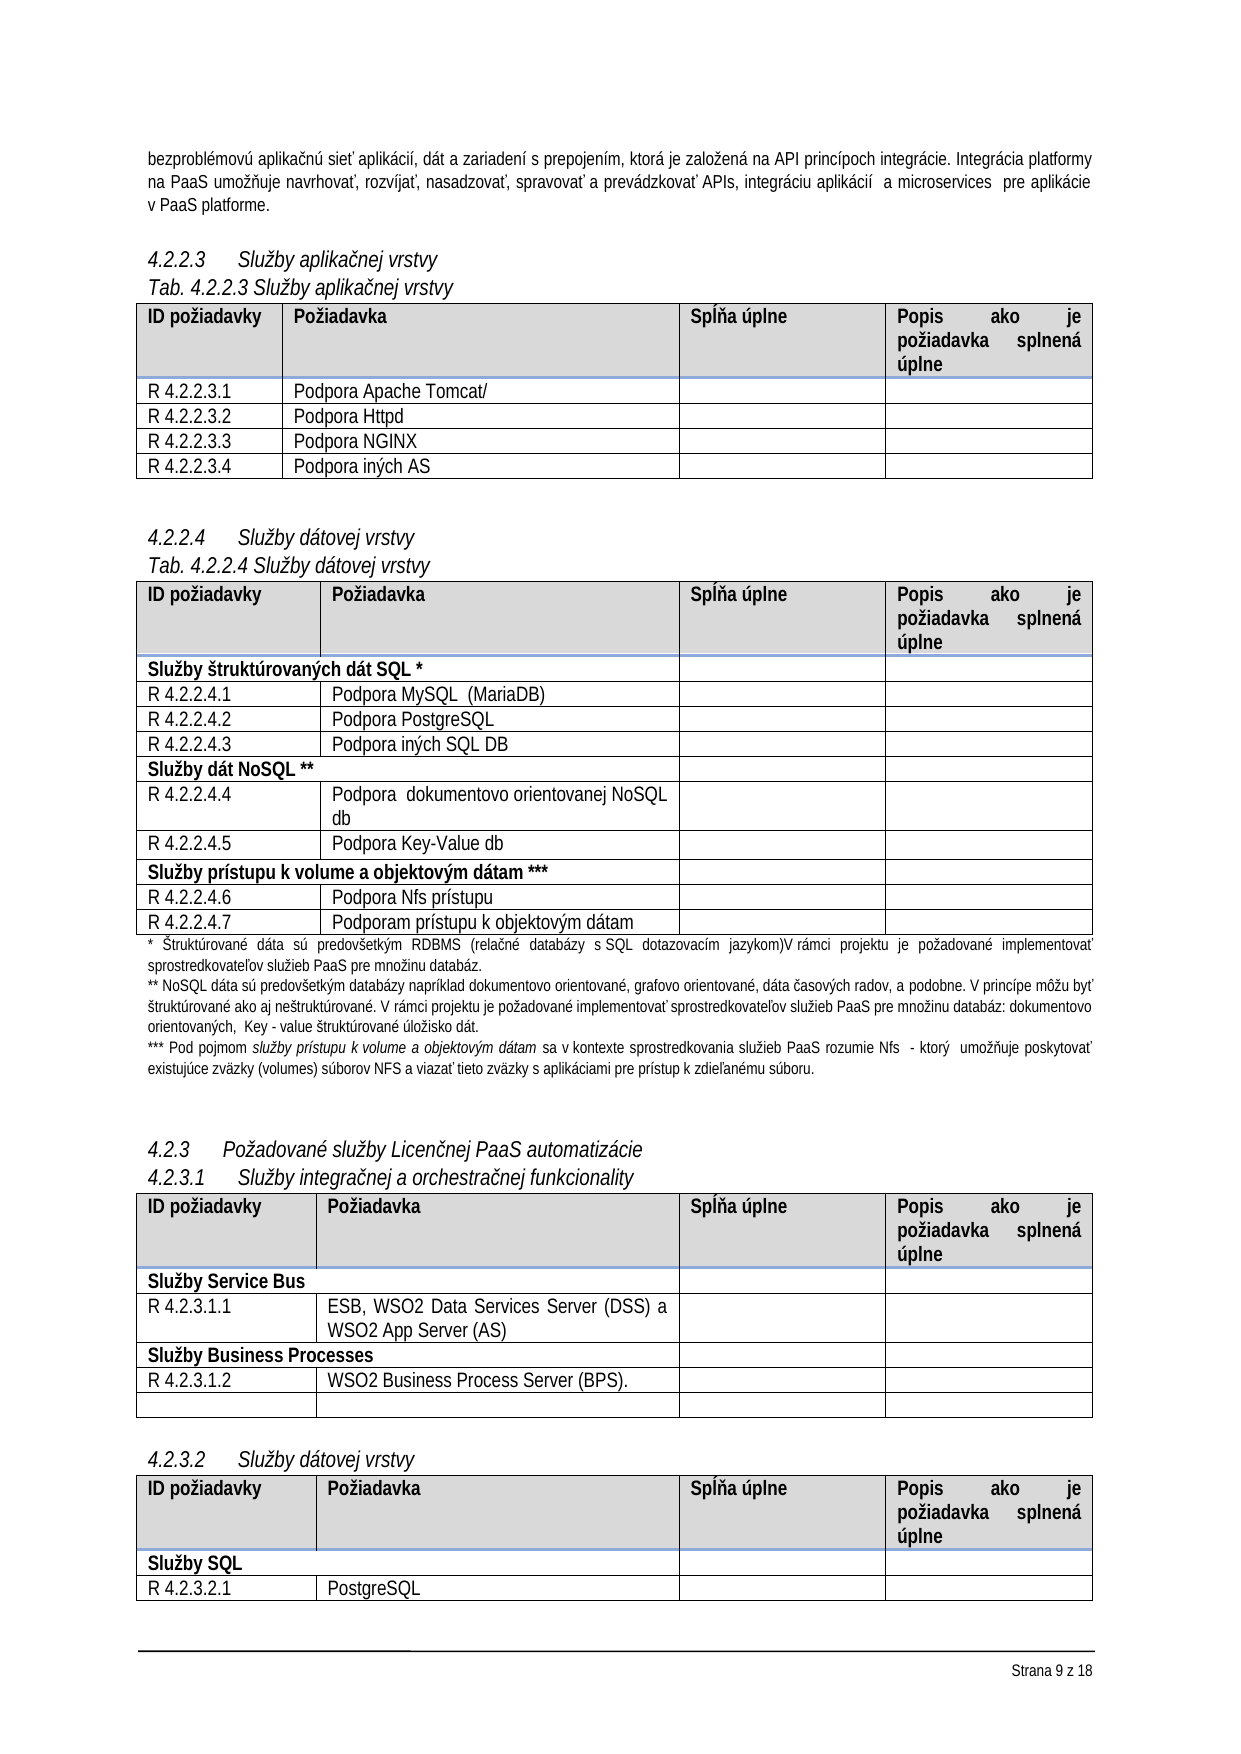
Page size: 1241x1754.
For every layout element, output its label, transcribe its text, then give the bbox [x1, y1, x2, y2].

table_cell [680, 404, 885, 428]
table_cell [886, 379, 1092, 403]
table_cell [680, 429, 885, 453]
table_cell [886, 910, 1092, 934]
table_cell R 4.2.2.4.1 [137, 682, 320, 706]
table_cell Podpora Httpd [283, 404, 679, 428]
table_cell [680, 1269, 885, 1293]
table_cell [886, 707, 1092, 731]
table_header Popis ako je požiadavka splnená úplne [886, 1476, 1092, 1548]
table_header ID požiadavky [137, 582, 320, 653]
table_cell [680, 757, 885, 781]
table_cell R 4.2.3.1.2 [137, 1368, 316, 1392]
subtitle 4.2.3 Požadované služby Licenčnej PaaS automatizácie [148, 1136, 1093, 1162]
table_cell Služby Business Processes [137, 1343, 679, 1367]
table_header ID požiadavky [137, 1476, 316, 1548]
table_cell R 4.2.2.4.3 [137, 732, 320, 756]
subtitle 4.2.2.4 Služby dátovej vrstvy [148, 524, 1093, 550]
table_cell [680, 910, 885, 934]
table_cell [886, 831, 1092, 859]
text Tab. 4.2.2.3 Služby aplikačnej vrstvy [148, 274, 1093, 301]
table_cell [886, 782, 1092, 829]
table_cell Podpora Key-Value db [321, 831, 679, 859]
table_cell [680, 1343, 885, 1367]
table_cell R 4.2.2.4.6 [137, 885, 320, 909]
table_cell Podpora PostgreSQL [321, 707, 679, 731]
table_header Požiadavka [283, 304, 679, 376]
table_header ID požiadavky [137, 304, 282, 376]
text *** Pod pojmom služby prístupu k volume a objektovým dátam sa v kontexte sprostredkovania služieb PaaS rozumie Nfs - ktorý umožňuje poskytovať existujúce zväzky (volumes) súborov NFS a viazať tieto zväzky s aplikáciami pre prístup k zdieľanému súboru. [148, 1038, 1093, 1078]
table_cell Podpora NGINX [283, 429, 679, 453]
table_cell [886, 1551, 1092, 1575]
table_cell Podpora dokumentovo orientovanej NoSQL db [321, 782, 679, 829]
table_cell R 4.2.2.4.5 [137, 831, 320, 859]
table_header ID požiadavky [137, 1194, 316, 1266]
table_cell [886, 1343, 1092, 1367]
table_cell R 4.2.2.4.7 [137, 910, 320, 934]
text ** NoSQL dáta sú predovšetkým databázy napríklad dokumentovo orientované, grafovo orientované, dáta časových radov, a podobne. V princípe môžu byť štruktúrované ako aj neštruktúrované. V rámci projektu je požadované implementovať sprostredkovateľov služieb PaaS pre množinu databáz: dokumentovo orientovaných, Key - value štruktúrované úložisko dát. [148, 976, 1093, 1036]
table_cell [886, 1576, 1092, 1600]
table_cell Služby prístupu k volume a objektovým dátam *** [137, 860, 679, 884]
table_cell [680, 707, 885, 731]
table_cell [886, 1393, 1092, 1417]
subtitle 4.2.3.2 Služby dátovej vrstvy [148, 1446, 1093, 1473]
table_cell [886, 757, 1092, 781]
table_cell R 4.2.3.2.1 [137, 1576, 316, 1600]
table_cell Podpora iných AS [283, 454, 679, 478]
table_cell [680, 732, 885, 756]
table_header Požiadavka [317, 1476, 679, 1548]
table_cell R 4.2.2.4.2 [137, 707, 320, 731]
table_header Spĺňa úplne [680, 582, 885, 653]
table_cell [680, 831, 885, 859]
table_header Spĺňa úplne [680, 1194, 885, 1266]
table_cell Podporam prístupu k objektovým dátam [321, 910, 679, 934]
table_header Popis ako je požiadavka splnená úplne [886, 304, 1092, 376]
text Tab. 4.2.2.4 Služby dátovej vrstvy [148, 552, 1093, 578]
table_cell Služby SQL [137, 1551, 679, 1575]
table_cell R 4.2.2.3.4 [137, 454, 282, 478]
table_header Popis ako je požiadavka splnená úplne [886, 1194, 1092, 1266]
table_cell [886, 1269, 1092, 1293]
table_cell [680, 860, 885, 884]
table_cell [886, 1294, 1092, 1342]
table_cell [680, 379, 885, 403]
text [148, 148, 1093, 216]
table_header Popis ako je požiadavka splnená úplne [886, 582, 1092, 653]
table_cell Služby dát NoSQL ** [137, 757, 679, 781]
table_cell WSO2 Business Process Server (BPS). [317, 1368, 679, 1392]
subtitle 4.2.3.1 Služby integračnej a orchestračnej funkcionality [148, 1164, 1093, 1191]
table_cell [137, 1393, 316, 1417]
table_cell [680, 1551, 885, 1575]
table_header Spĺňa úplne [680, 304, 885, 376]
table_cell [317, 1393, 679, 1417]
table_cell ESB, WSO2 Data Services Server (DSS) a WSO2 App Server (AS) [317, 1294, 679, 1342]
table_cell [680, 885, 885, 909]
table_cell [886, 1368, 1092, 1392]
table_header Požiadavka [317, 1194, 679, 1266]
table_cell [886, 860, 1092, 884]
table_cell [886, 682, 1092, 706]
table_cell PostgreSQL [317, 1576, 679, 1600]
table_cell [680, 454, 885, 478]
table_cell [680, 657, 885, 681]
table_cell Služby štruktúrovaných dát SQL * [137, 657, 679, 681]
table_cell [886, 404, 1092, 428]
subtitle 4.2.2.3 Služby aplikačnej vrstvy [148, 246, 1093, 272]
table_cell Podpora iných SQL DB [321, 732, 679, 756]
table_cell R 4.2.2.4.4 [137, 782, 320, 829]
table_cell R 4.2.3.1.1 [137, 1294, 316, 1342]
table_cell [886, 732, 1092, 756]
text * Štruktúrované dáta sú predovšetkým RDBMS (relačné databázy s SQL dotazovacím jazykom)V rámci projektu je požadované implementovať sprostredkovateľov služieb PaaS pre množinu databáz. [148, 935, 1093, 974]
table_cell [886, 454, 1092, 478]
table_cell Služby Service Bus [137, 1269, 679, 1293]
table_cell [886, 657, 1092, 681]
table_cell Podpora Apache Tomcat/ [283, 379, 679, 403]
table_cell Podpora Nfs prístupu [321, 885, 679, 909]
table_cell [680, 1368, 885, 1392]
table_cell [680, 1393, 885, 1417]
table_cell [886, 429, 1092, 453]
table_cell Podpora MySQL (MariaDB) [321, 682, 679, 706]
table_cell [680, 1576, 885, 1600]
table_header Požiadavka [321, 582, 679, 653]
table_header Spĺňa úplne [680, 1476, 885, 1548]
table_cell R 4.2.2.3.3 [137, 429, 282, 453]
table_cell [680, 1294, 885, 1342]
table_cell R 4.2.2.3.1 [137, 379, 282, 403]
table_cell [886, 885, 1092, 909]
table_cell [680, 682, 885, 706]
table_cell [680, 782, 885, 829]
table_cell R 4.2.2.3.2 [137, 404, 282, 428]
